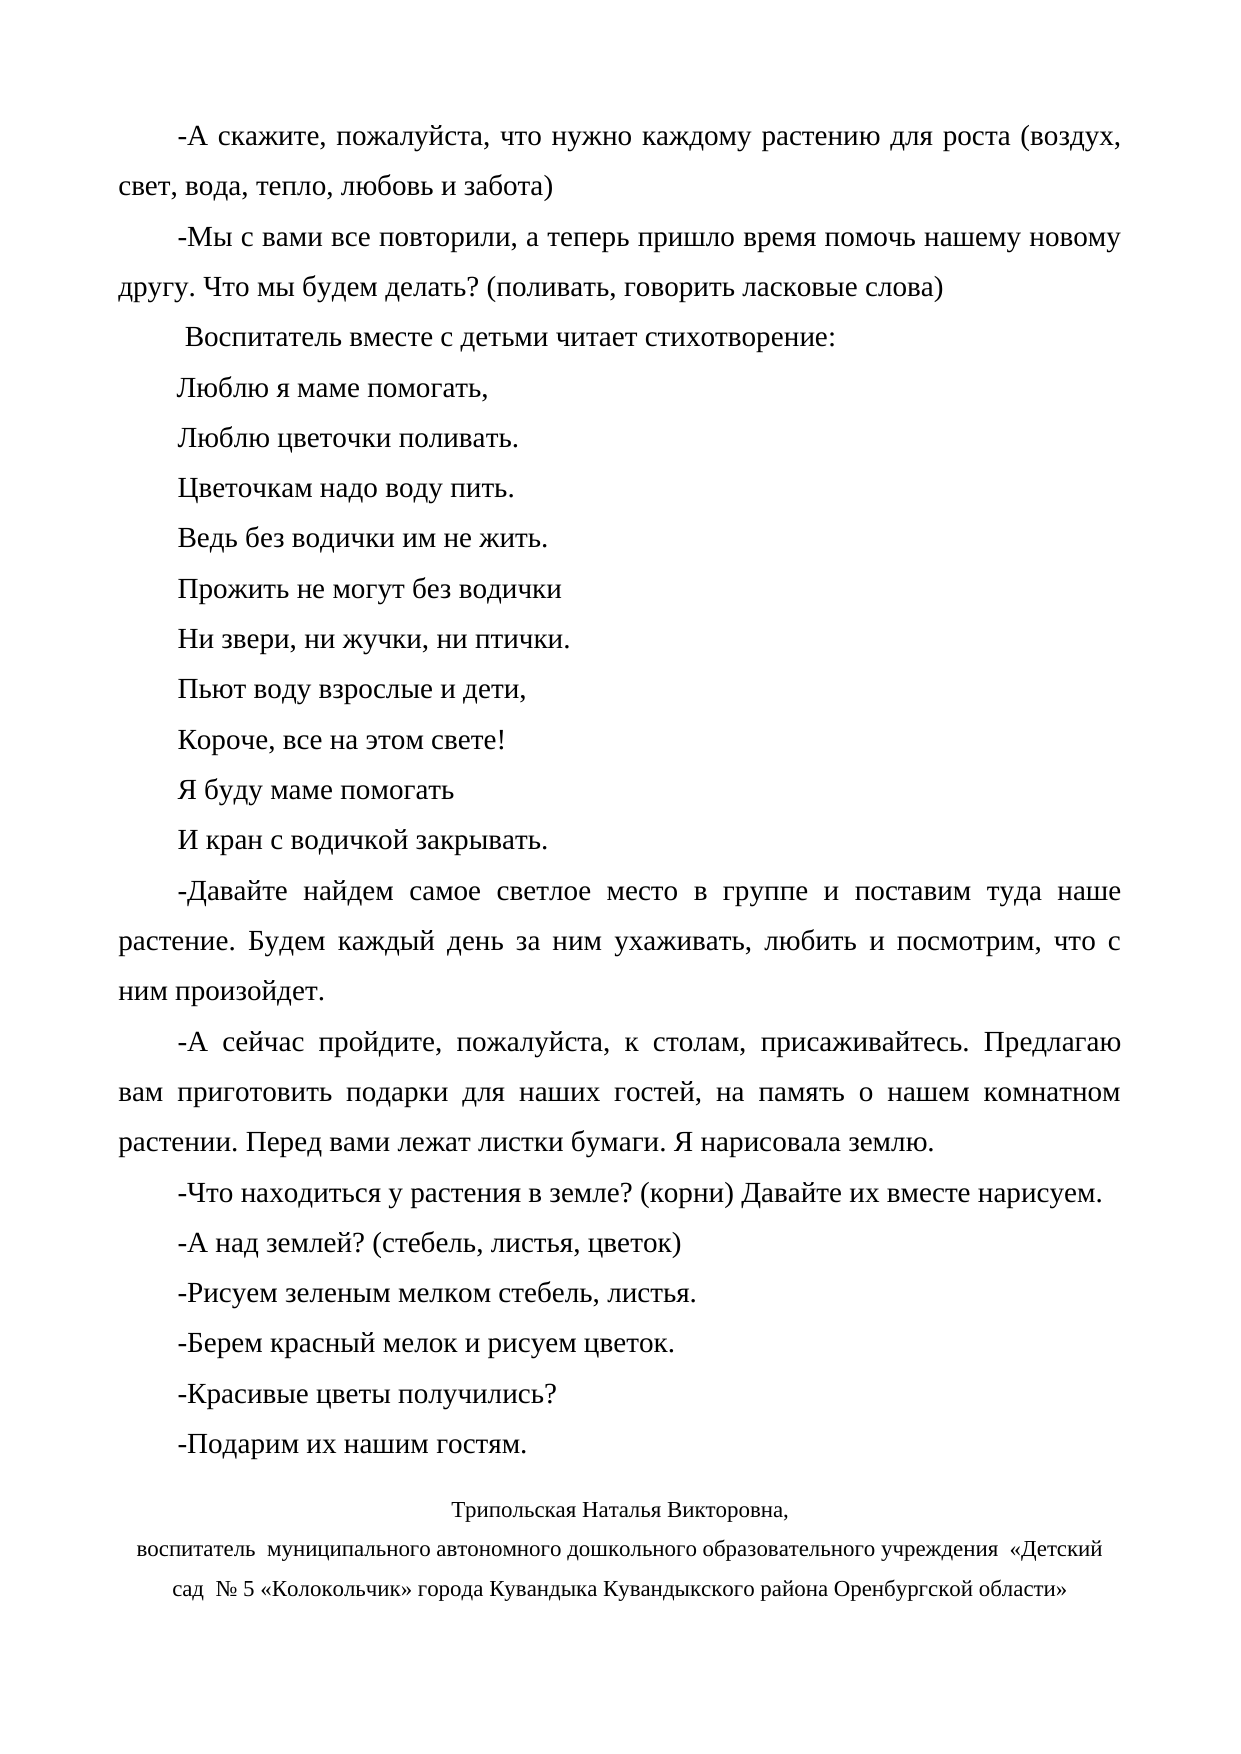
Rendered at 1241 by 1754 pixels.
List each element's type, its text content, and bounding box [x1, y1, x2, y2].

text -Рисуем зеленым мелком стебель, листья. [118, 1275, 1122, 1309]
text -Подарим их нашим гостям. [118, 1426, 1122, 1460]
text -А над землей? (стебель, листья, цветок) [118, 1225, 1122, 1258]
text Цветочкам надо воду пить. [118, 470, 1122, 504]
text Пьют воду взрослые и дети, [118, 672, 1122, 705]
text Ни звери, ни жучки, ни птички. [118, 621, 1122, 655]
text Люблю я маме помогать, [118, 370, 1122, 403]
text -Красивые цветы получились? [118, 1376, 1122, 1409]
text Люблю цветочки поливать. [118, 420, 1122, 453]
text Воспитатель вместе с детьми читает стихотворение: [118, 319, 1122, 353]
text -Давайте найдем самое светлое место в группе и поставим туда наше растение. Будем каждый день за ним ухаживать, любить и посмотрим, что с ним произойдет. [118, 873, 1122, 1007]
text Прожить не могут без водички [118, 571, 1122, 604]
text Ведь без водички им не жить. [118, 521, 1122, 554]
text -Что находиться у растения в земле? (корни) Давайте их вместе нарисуем. [118, 1175, 1122, 1208]
text Короче, все на этом свете! [118, 722, 1122, 755]
text -А скажите, пожалуйста, что нужно каждому растению для роста (воздух, свет, вода, тепло, любовь и забота) [118, 118, 1122, 202]
text -Мы с вами все повторили, а теперь пришло время помочь нашему новому другу. Что мы будем делать? (поливать, говорить ласковые слова) [118, 219, 1122, 303]
text И кран с водичкой закрывать. [118, 822, 1122, 856]
text -А сейчас пройдите, пожалуйста, к столам, присаживайтесь. Предлагаю вам приготовить подарки для наших гостей, на память о нашем комнатном растении. Перед вами лежат листки бумаги. Я нарисовала землю. [118, 1024, 1122, 1158]
text Я буду маме помогать [118, 772, 1122, 806]
text -Берем красный мелок и рисуем цветок. [118, 1326, 1122, 1359]
